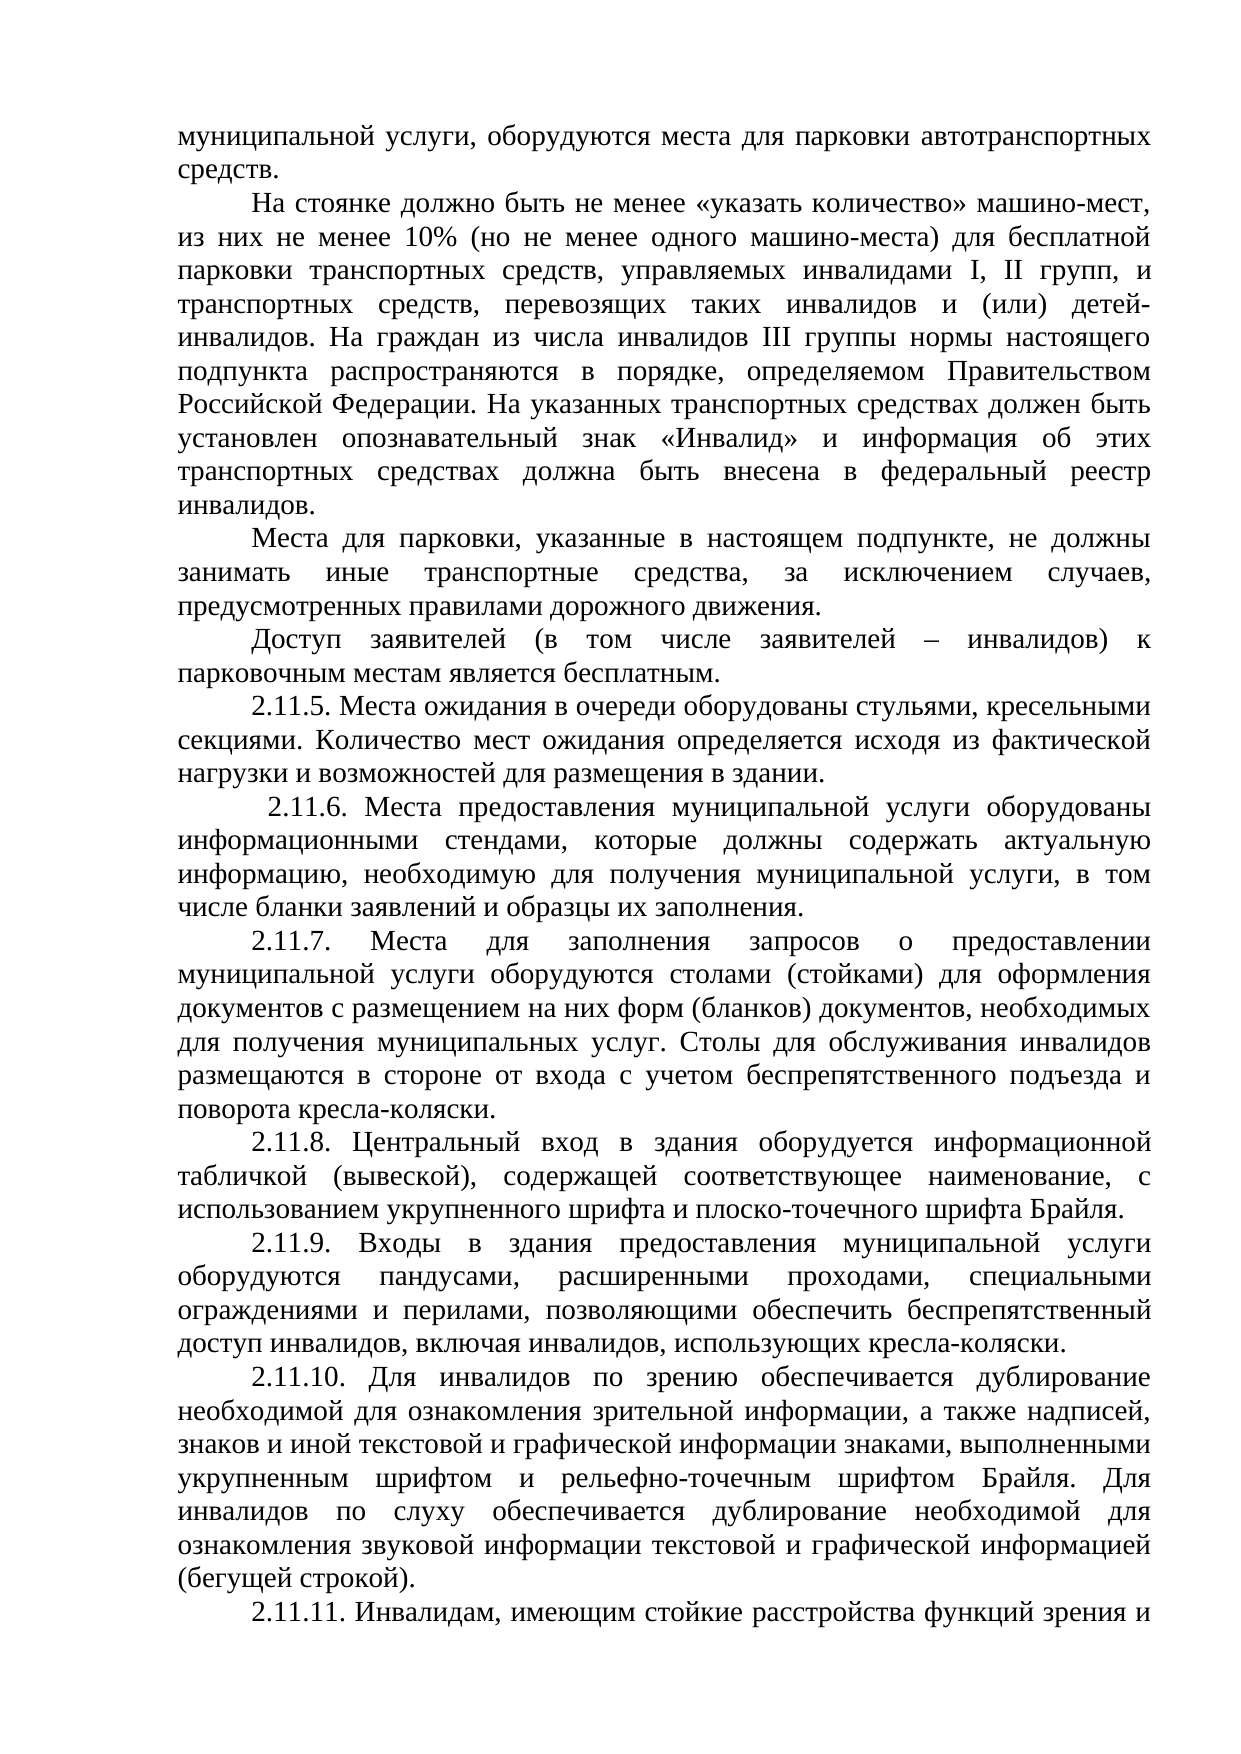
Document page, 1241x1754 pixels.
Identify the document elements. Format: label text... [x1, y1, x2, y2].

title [177, 118, 1152, 185]
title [177, 1594, 1152, 1627]
title 2.11.8. Центральный вход в здания оборудуется информационной табличкой (вывеской), содержащей соответствующее наименование, с использованием укрупненного шрифта и плоско-точечного шрифта Брайля. [177, 1124, 1152, 1225]
title 2.11.6. Места предоставления муниципальной услуги оборудованы информационными стендами, которые должны содержать актуальную информацию, необходимую для получения муниципальной услуги, в том числе бланки заявлений и образцы их заполнения. [177, 789, 1152, 923]
text На стоянке должно быть не менее «указать количество» машино-мест, из них не менее 10% (но не менее одного машино-места) для бесплатной парковки транспортных средств, управляемых инвалидами I, II групп, и транспортных средств, перевозящих таких инвалидов и (или) детей-инвалидов. На граждан из числа инвалидов III группы нормы настоящего подпункта распространяются в порядке, определяемом Правительством Российской Федерации. На указанных транспортных средствах должен быть установлен опознавательный знак «Инвалид» и информация об этих транспортных средствах должна быть внесена в федеральный реестр инвалидов. [177, 185, 1152, 521]
title 2.11.5. Места ожидания в очереди оборудованы стульями, кресельными секциями. Количество мест ожидания определяется исходя из фактической нагрузки и возможностей для размещения в здании. [177, 688, 1152, 789]
text Доступ заявителей (в том числе заявителей – инвалидов) к парковочным местам является бесплатным. [177, 621, 1152, 688]
text Места для парковки, указанные в настоящем подпункте, не должны занимать иные транспортные средства, за исключением случаев, предусмотренных правилами дорожного движения. [177, 521, 1152, 621]
text 2.11.7. Места для заполнения запросов о предоставлении муниципальной услуги оборудуются столами (стойками) для оформления документов с размещением на них форм (бланков) документов, необходимых для получения муниципальных услуг. Столы для обслуживания инвалидов размещаются в стороне от входа с учетом беспрепятственного подъезда и поворота кресла-коляски. [177, 923, 1152, 1124]
title 2.11.10. Для инвалидов по зрению обеспечивается дублирование необходимой для ознакомления зрительной информации, а также надписей, знаков и иной текстовой и графической информации знаками, выполненными укрупненным шрифтом и рельефно-точечным шрифтом Брайля. Для инвалидов по слуху обеспечивается дублирование необходимой для ознакомления звуковой информации текстовой и графической информацией (бегущей строкой). [177, 1359, 1152, 1594]
title 2.11.9. Входы в здания предоставления муниципальной услуги оборудуются пандусами, расширенными проходами, специальными ограждениями и перилами, позволяющими обеспечить беспрепятственный доступ инвалидов, включая инвалидов, использующих кресла-коляски. [177, 1225, 1152, 1359]
